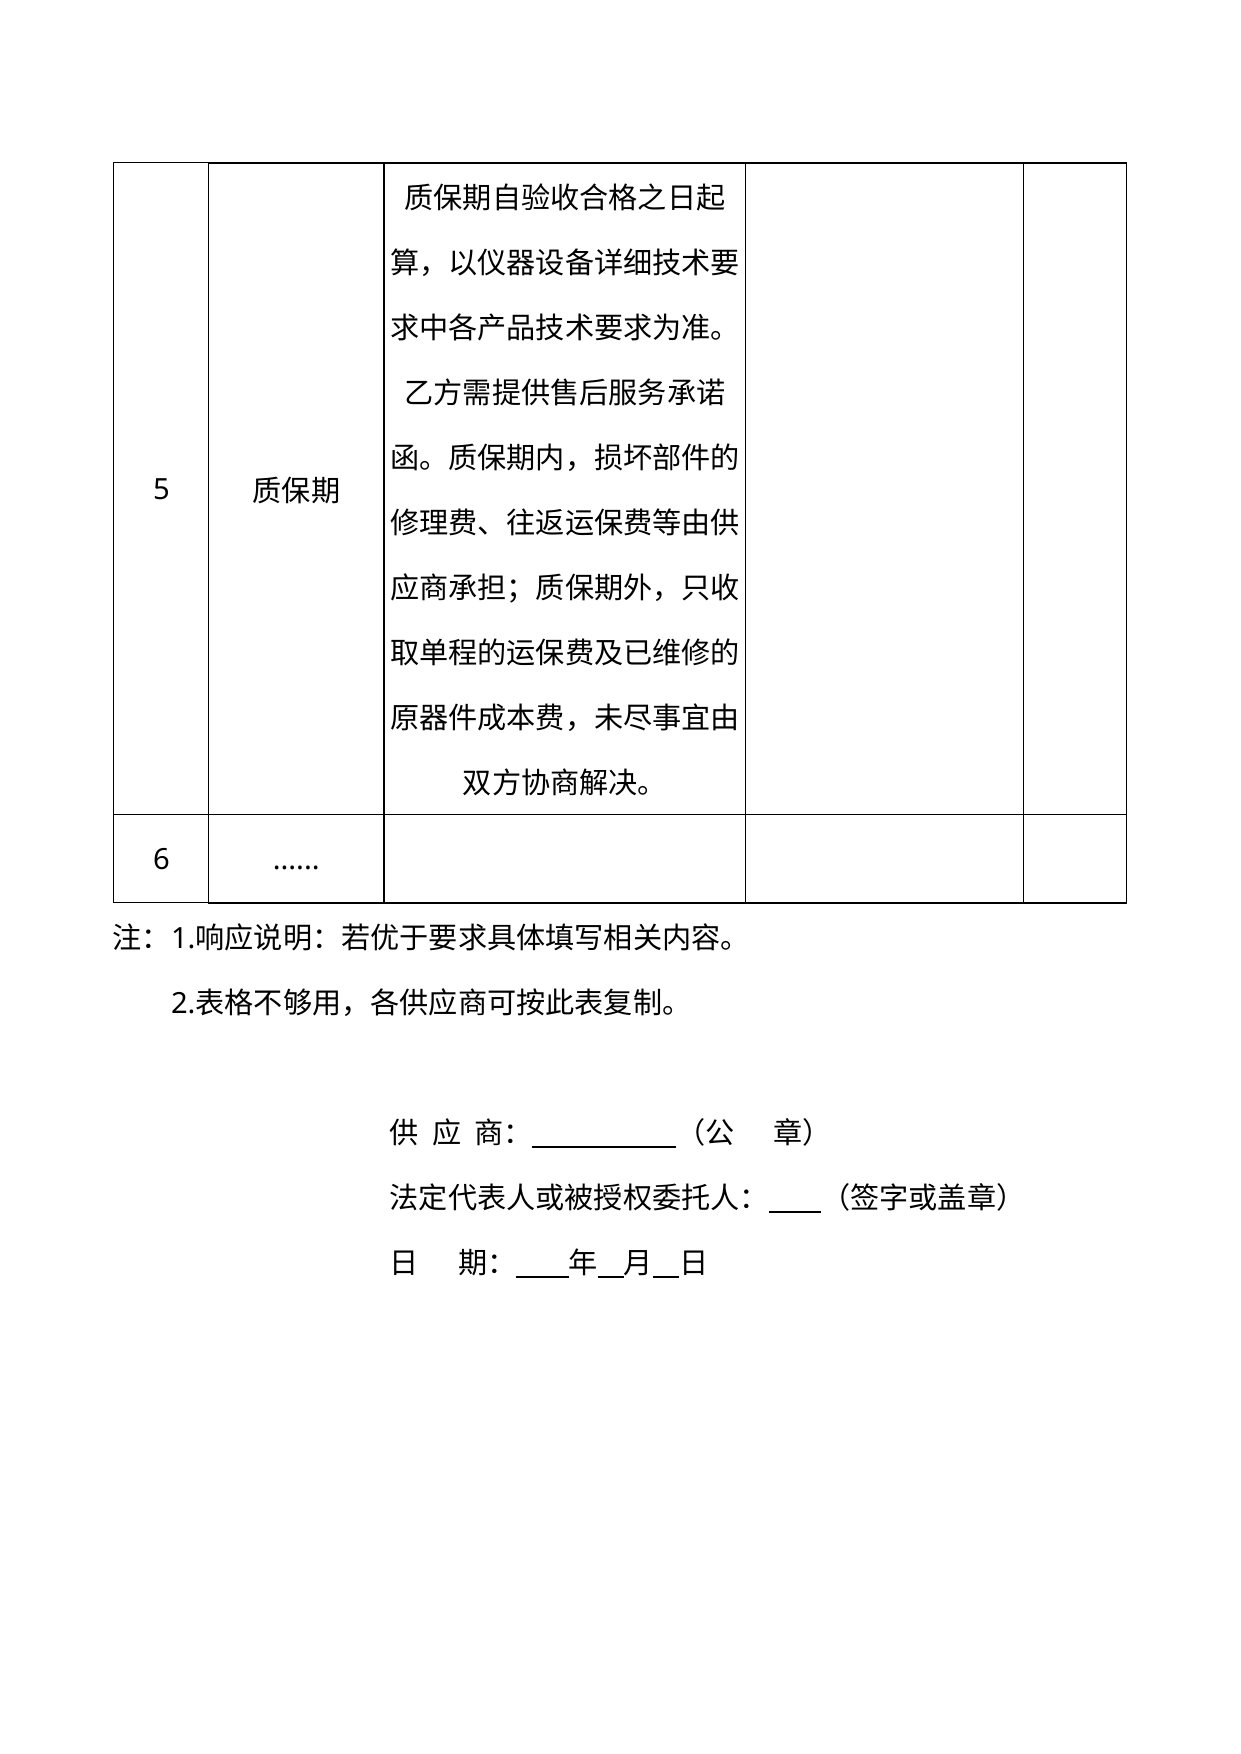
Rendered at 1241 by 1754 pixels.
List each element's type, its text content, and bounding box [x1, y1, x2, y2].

text 2.表格不够用，各供应商可按此表复制。 [112, 969, 1128, 1034]
text 法定代表人或被授权委托人： （签字或盖章） [112, 1164, 1128, 1229]
table_cell [385, 815, 745, 902]
table_cell 质保期自验收合格之日起算，以仪器设备详细技术要求中各产品技术要求为准。乙方需提供售后服务承诺函。质保期内，损坏部件的修理费、往返运保费等由供应商承担；质保期外，只收取单程的运保费及已维修的原器件成本费，未尽事宜由双方协商解决。 [385, 164, 745, 813]
text 供 应 商： （公 章） [112, 1099, 1128, 1164]
table_cell 质保期 [209, 164, 383, 813]
table_cell [1024, 164, 1126, 813]
table_cell 6 [114, 815, 208, 902]
table_cell [746, 815, 1023, 902]
text 注：1.响应说明：若优于要求具体填写相关内容。 [112, 904, 1128, 969]
table_cell [746, 164, 1023, 813]
table_cell 5 [114, 163, 208, 813]
text 日 期： 年 月 日 [112, 1229, 1128, 1294]
table_cell ...... [209, 815, 383, 902]
table_cell [1024, 815, 1126, 902]
